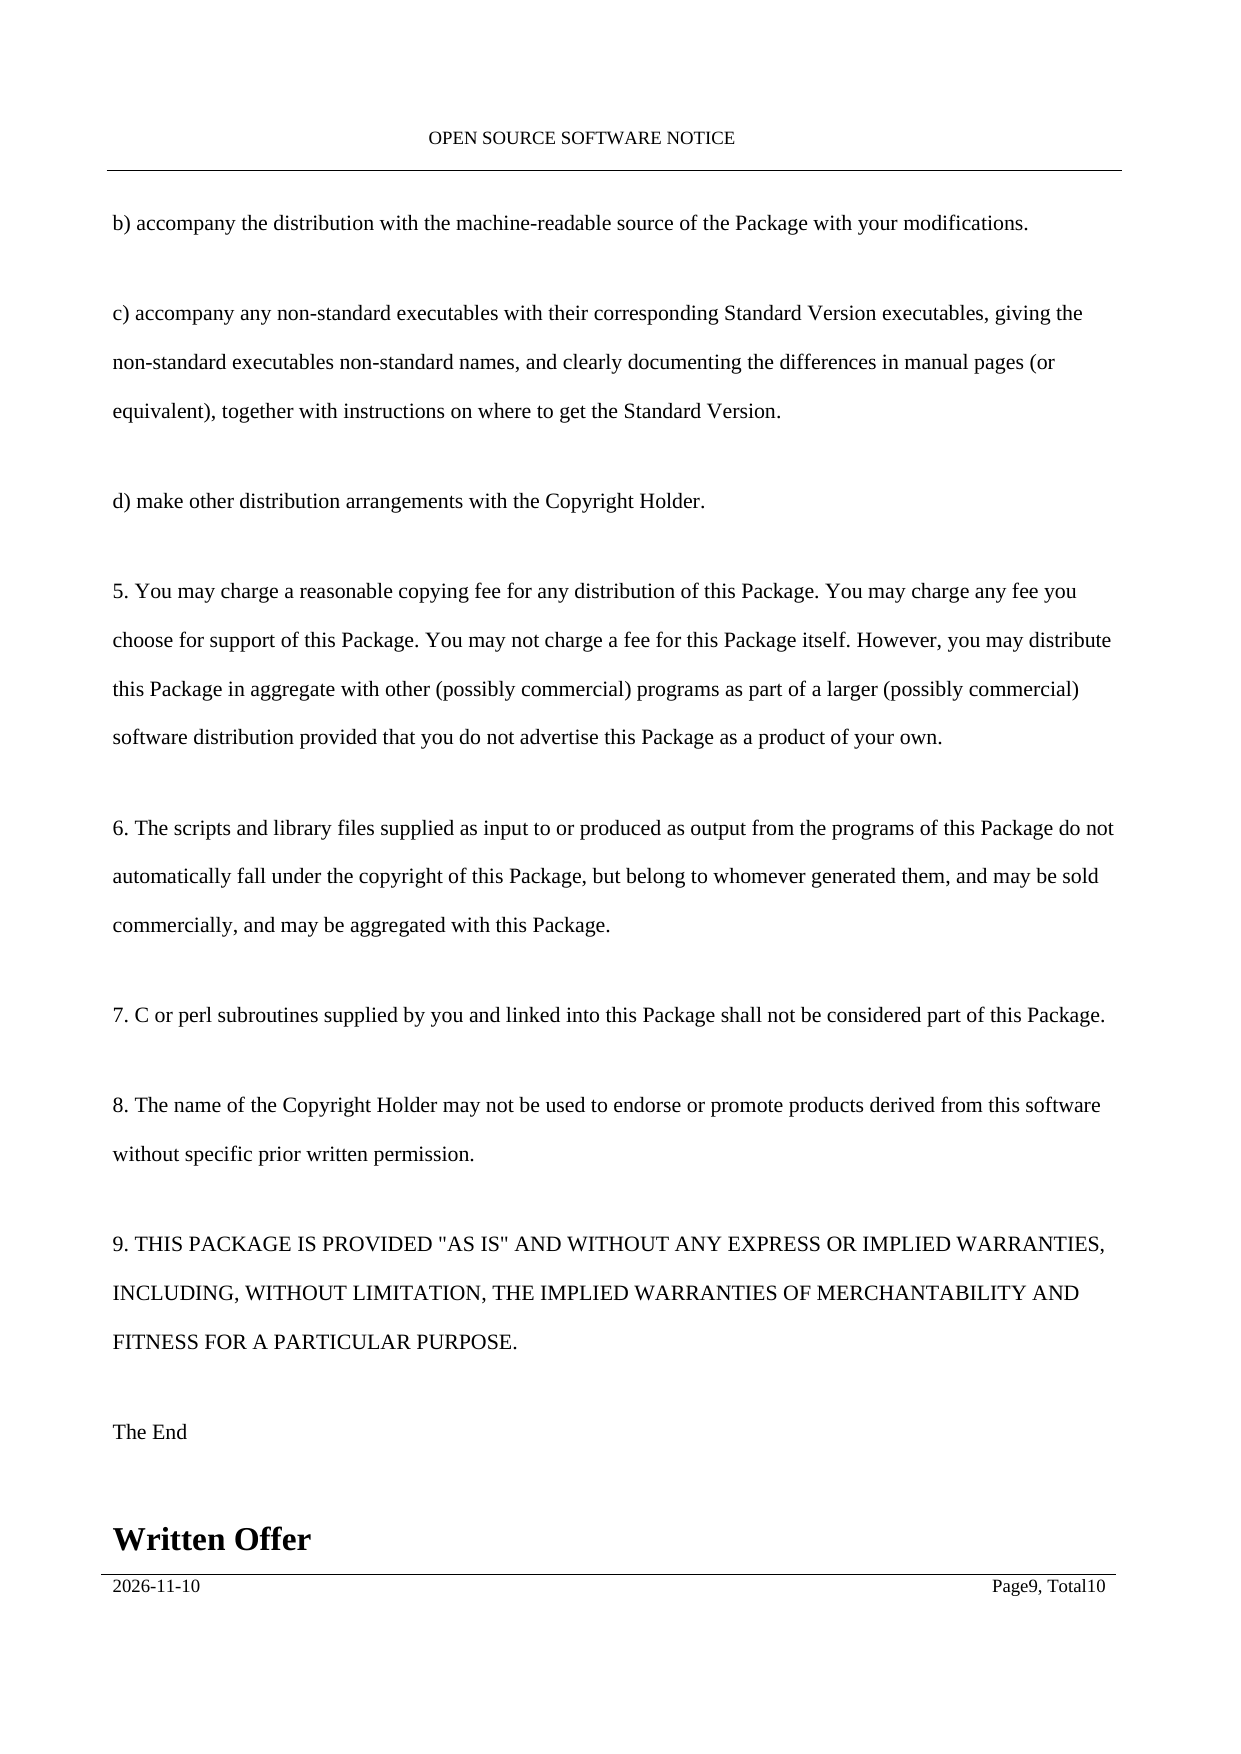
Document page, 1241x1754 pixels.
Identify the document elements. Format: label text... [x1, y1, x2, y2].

text 7. C or perl subroutines supplied by you and linked into this Package shall not be considered part of this Package. [112, 999, 1128, 1031]
text c) accompany any non-standard executables with their corresponding Standard Version executables, giving the non-standard executables non-standard names, and clearly documenting the differences in manual pages (or equivalent), together with instructions on where to get the Standard Version. [112, 297, 1128, 427]
text d) make other distribution arrangements with the Copyright Holder. [112, 484, 1128, 517]
text Written Offer [112, 1506, 1128, 1571]
text The End [112, 1416, 1128, 1448]
text 8. The name of the Copyright Holder may not be used to endorse or promote products derived from this software without specific prior written permission. [112, 1089, 1128, 1170]
text b) accompany the distribution with the machine-readable source of the Package with your modifications. [112, 206, 1128, 239]
text 9. THIS PACKAGE IS PROVIDED "AS IS" AND WITHOUT ANY EXPRESS OR IMPLIED WARRANTIES, INCLUDING, WITHOUT LIMITATION, THE IMPLIED WARRANTIES OF MERCHANTABILITY AND FITNESS FOR A PARTICULAR PURPOSE. [112, 1228, 1128, 1358]
text 5. You may charge a reasonable copying fee for any distribution of this Package. You may charge any fee you choose for support of this Package. You may not charge a fee for this Package itself. However, you may distribute this Package in aggregate with other (possibly commercial) programs as part of a larger (possibly commercial) software distribution provided that you do not advertise this Package as a product of your own. [112, 574, 1128, 753]
text 6. The scripts and library files supplied as input to or produced as output from the programs of this Package do not automatically fall under the copyright of this Package, but belong to whomever generated them, and may be sold commercially, and may be aggregated with this Package. [112, 811, 1128, 941]
